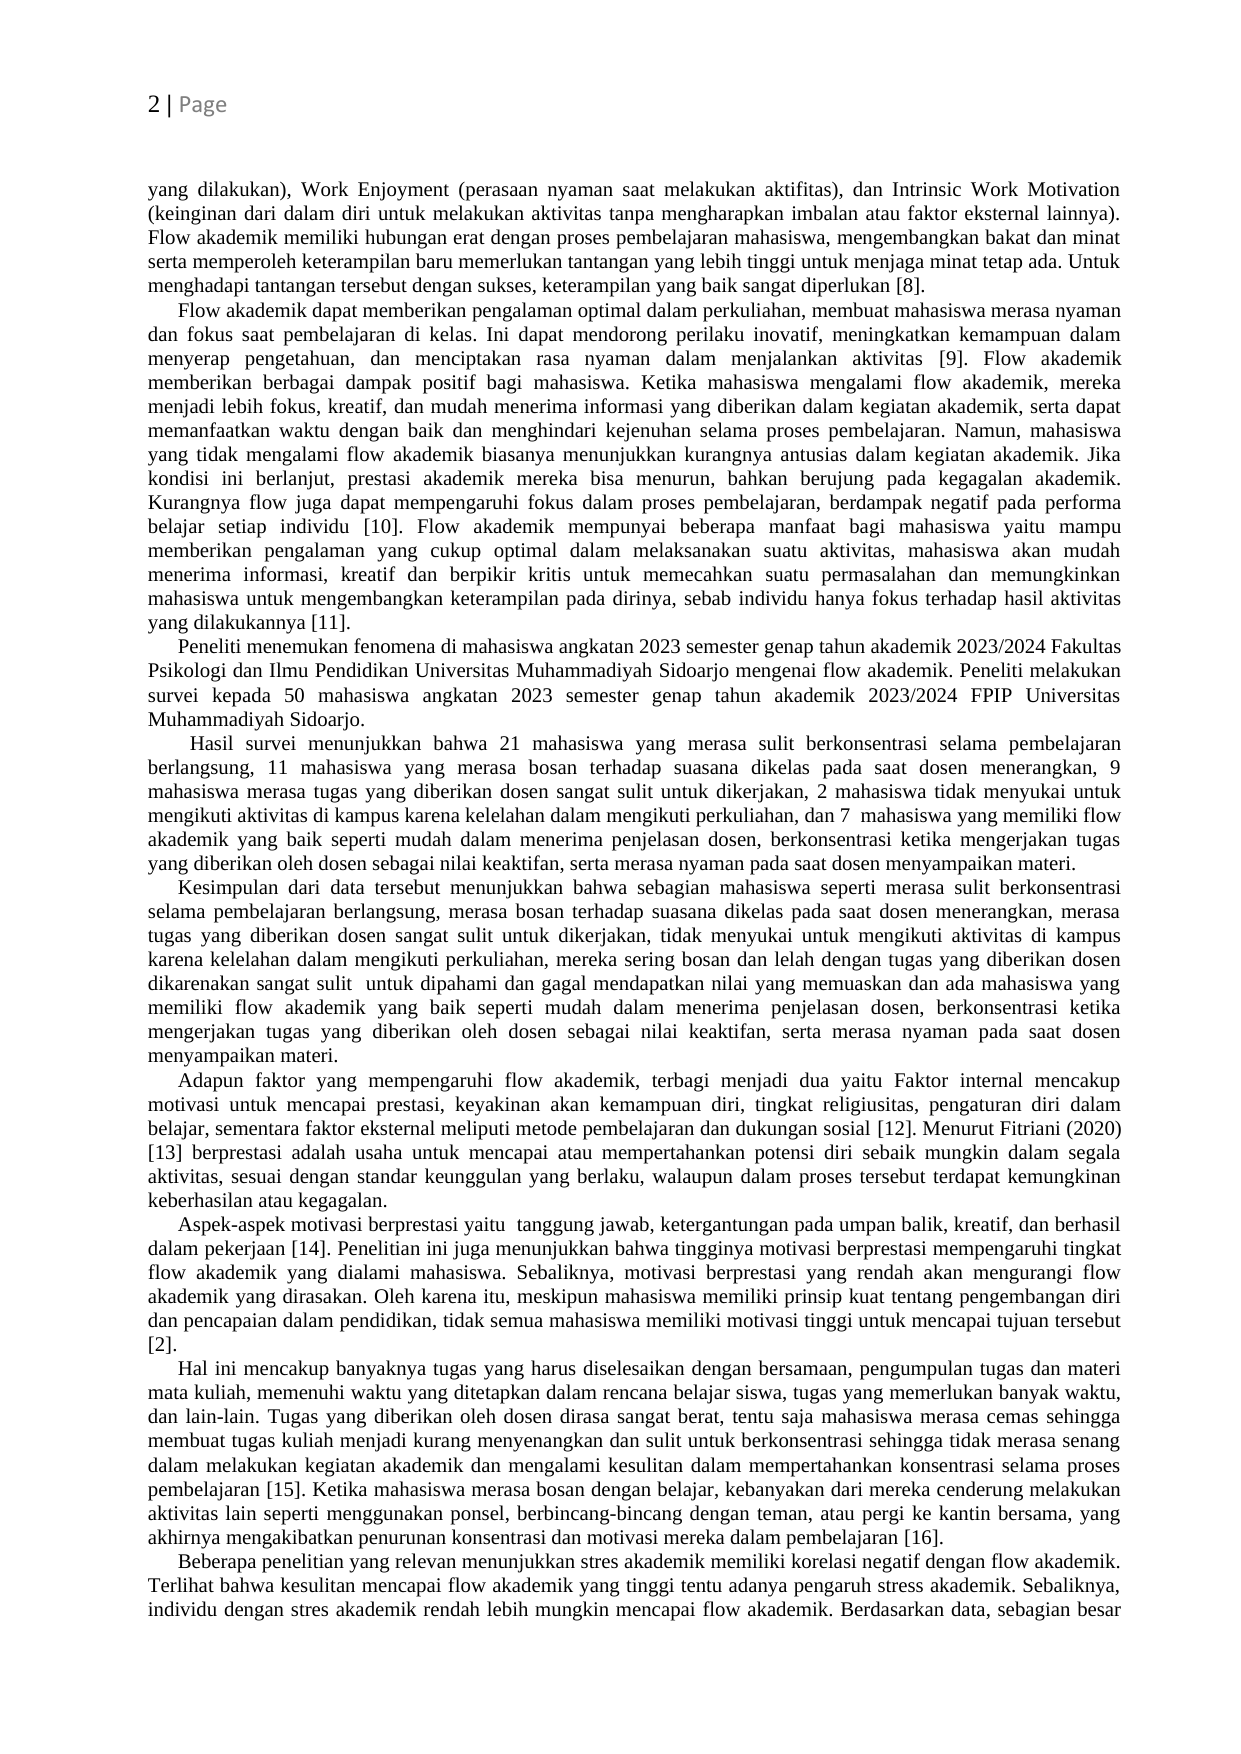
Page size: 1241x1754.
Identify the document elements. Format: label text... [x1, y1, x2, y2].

text Aspek-aspek motivasi berprestasi yaitu tanggung jawab, ketergantungan pada umpan balik, kreatif, dan berhasil dalam pekerjaan [14]. Penelitian ini juga menunjukkan bahwa tingginya motivasi berprestasi mempengaruhi tingkat flow akademik yang dialami mahasiswa. Sebaliknya, motivasi berprestasi yang rendah akan mengurangi flow akademik yang dirasakan. Oleh karena itu, meskipun mahasiswa memiliki prinsip kuat tentang pengembangan diri dan pencapaian dalam pendidikan, tidak semua mahasiswa memiliki motivasi tinggi untuk mencapai tujuan tersebut [2]. [148, 1212, 1122, 1356]
text Kesimpulan dari data tersebut menunjukkan bahwa sebagian mahasiswa seperti merasa sulit berkonsentrasi selama pembelajaran berlangsung, merasa bosan terhadap suasana dikelas pada saat dosen menerangkan, merasa tugas yang diberikan dosen sangat sulit untuk dikerjakan, tidak menyukai untuk mengikuti aktivitas di kampus karena kelelahan dalam mengikuti perkuliahan, mereka sering bosan dan lelah dengan tugas yang diberikan dosen dikarenakan sangat sulit untuk dipahami dan gagal mendapatkan nilai yang memuaskan dan ada mahasiswa yang memiliki flow akademik yang baik seperti mudah dalam menerima penjelasan dosen, berkonsentrasi ketika mengerjakan tugas yang diberikan oleh dosen sebagai nilai keaktifan, serta merasa nyaman pada saat dosen menyampaikan materi. [148, 875, 1122, 1067]
text Hal ini mencakup banyaknya tugas yang harus diselesaikan dengan bersamaan, pengumpulan tugas dan materi mata kuliah, memenuhi waktu yang ditetapkan dalam rencana belajar siswa, tugas yang memerlukan banyak waktu, dan lain-lain. Tugas yang diberikan oleh dosen dirasa sangat berat, tentu saja mahasiswa merasa cemas sehingga membuat tugas kuliah menjadi kurang menyenangkan dan sulit untuk berkonsentrasi sehingga tidak merasa senang dalam melakukan kegiatan akademik dan mengalami kesulitan dalam mempertahankan konsentrasi selama proses pembelajaran [15]. Ketika mahasiswa merasa bosan dengan belajar, kebanyakan dari mereka cenderung melakukan aktivitas lain seperti menggunakan ponsel, berbincang-bincang dengan teman, atau pergi ke kantin bersama, yang akhirnya mengakibatkan penurunan konsentrasi dan motivasi mereka dalam pembelajaran [16]. [148, 1356, 1122, 1549]
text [148, 1549, 1122, 1621]
text Adapun faktor yang mempengaruhi flow akademik, terbagi menjadi dua yaitu Faktor internal mencakup motivasi untuk mencapai prestasi, keyakinan akan kemampuan diri, tingkat religiusitas, pengaturan diri dalam belajar, sementara faktor eksternal meliputi metode pembelajaran dan dukungan sosial [12]. Menurut Fitriani (2020) [13] berprestasi adalah usaha untuk mencapai atau mempertahankan potensi diri sebaik mungkin dalam segala aktivitas, sesuai dengan standar keunggulan yang berlaku, walaupun dalam proses tersebut terdapat kemungkinan keberhasilan atau kegagalan. [148, 1067, 1122, 1212]
text Hasil survei menunjukkan bahwa 21 mahasiswa yang merasa sulit berkonsentrasi selama pembelajaran berlangsung, 11 mahasiswa yang merasa bosan terhadap suasana dikelas pada saat dosen menerangkan, 9 mahasiswa merasa tugas yang diberikan dosen sangat sulit untuk dikerjakan, 2 mahasiswa tidak menyukai untuk mengikuti aktivitas di kampus karena kelelahan dalam mengikuti perkuliahan, dan 7 mahasiswa yang memiliki flow akademik yang baik seperti mudah dalam menerima penjelasan dosen, berkonsentrasi ketika mengerjakan tugas yang diberikan oleh dosen sebagai nilai keaktifan, serta merasa nyaman pada saat dosen menyampaikan materi. [148, 731, 1122, 875]
text Peneliti menemukan fenomena di mahasiswa angkatan 2023 semester genap tahun akademik 2023/2024 Fakultas Psikologi dan Ilmu Pendidikan Universitas Muhammadiyah Sidoarjo mengenai flow akademik. Peneliti melakukan survei kepada 50 mahasiswa angkatan 2023 semester genap tahun akademik 2023/2024 FPIP Universitas Muhammadiyah Sidoarjo. [148, 634, 1122, 731]
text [148, 177, 1122, 297]
text Flow akademik dapat memberikan pengalaman optimal dalam perkuliahan, membuat mahasiswa merasa nyaman dan fokus saat pembelajaran di kelas. Ini dapat mendorong perilaku inovatif, meningkatkan kemampuan dalam menyerap pengetahuan, dan menciptakan rasa nyaman dalam menjalankan aktivitas [9]. Flow akademik memberikan berbagai dampak positif bagi mahasiswa. Ketika mahasiswa mengalami flow akademik, mereka menjadi lebih fokus, kreatif, dan mudah menerima informasi yang diberikan dalam kegiatan akademik, serta dapat memanfaatkan waktu dengan baik dan menghindari kejenuhan selama proses pembelajaran. Namun, mahasiswa yang tidak mengalami flow akademik biasanya menunjukkan kurangnya antusias dalam kegiatan akademik. Jika kondisi ini berlanjut, prestasi akademik mereka bisa menurun, bahkan berujung pada kegagalan akademik. Kurangnya flow juga dapat mempengaruhi fokus dalam proses pembelajaran, berdampak negatif pada performa belajar setiap individu [10]. Flow akademik mempunyai beberapa manfaat bagi mahasiswa yaitu mampu memberikan pengalaman yang cukup optimal dalam melaksanakan suatu aktivitas, mahasiswa akan mudah menerima informasi, kreatif dan berpikir kritis untuk memecahkan suatu permasalahan dan memungkinkan mahasiswa untuk mengembangkan keterampilan pada dirinya, sebab individu hanya fokus terhadap hasil aktivitas yang dilakukannya [11]. [148, 297, 1122, 634]
